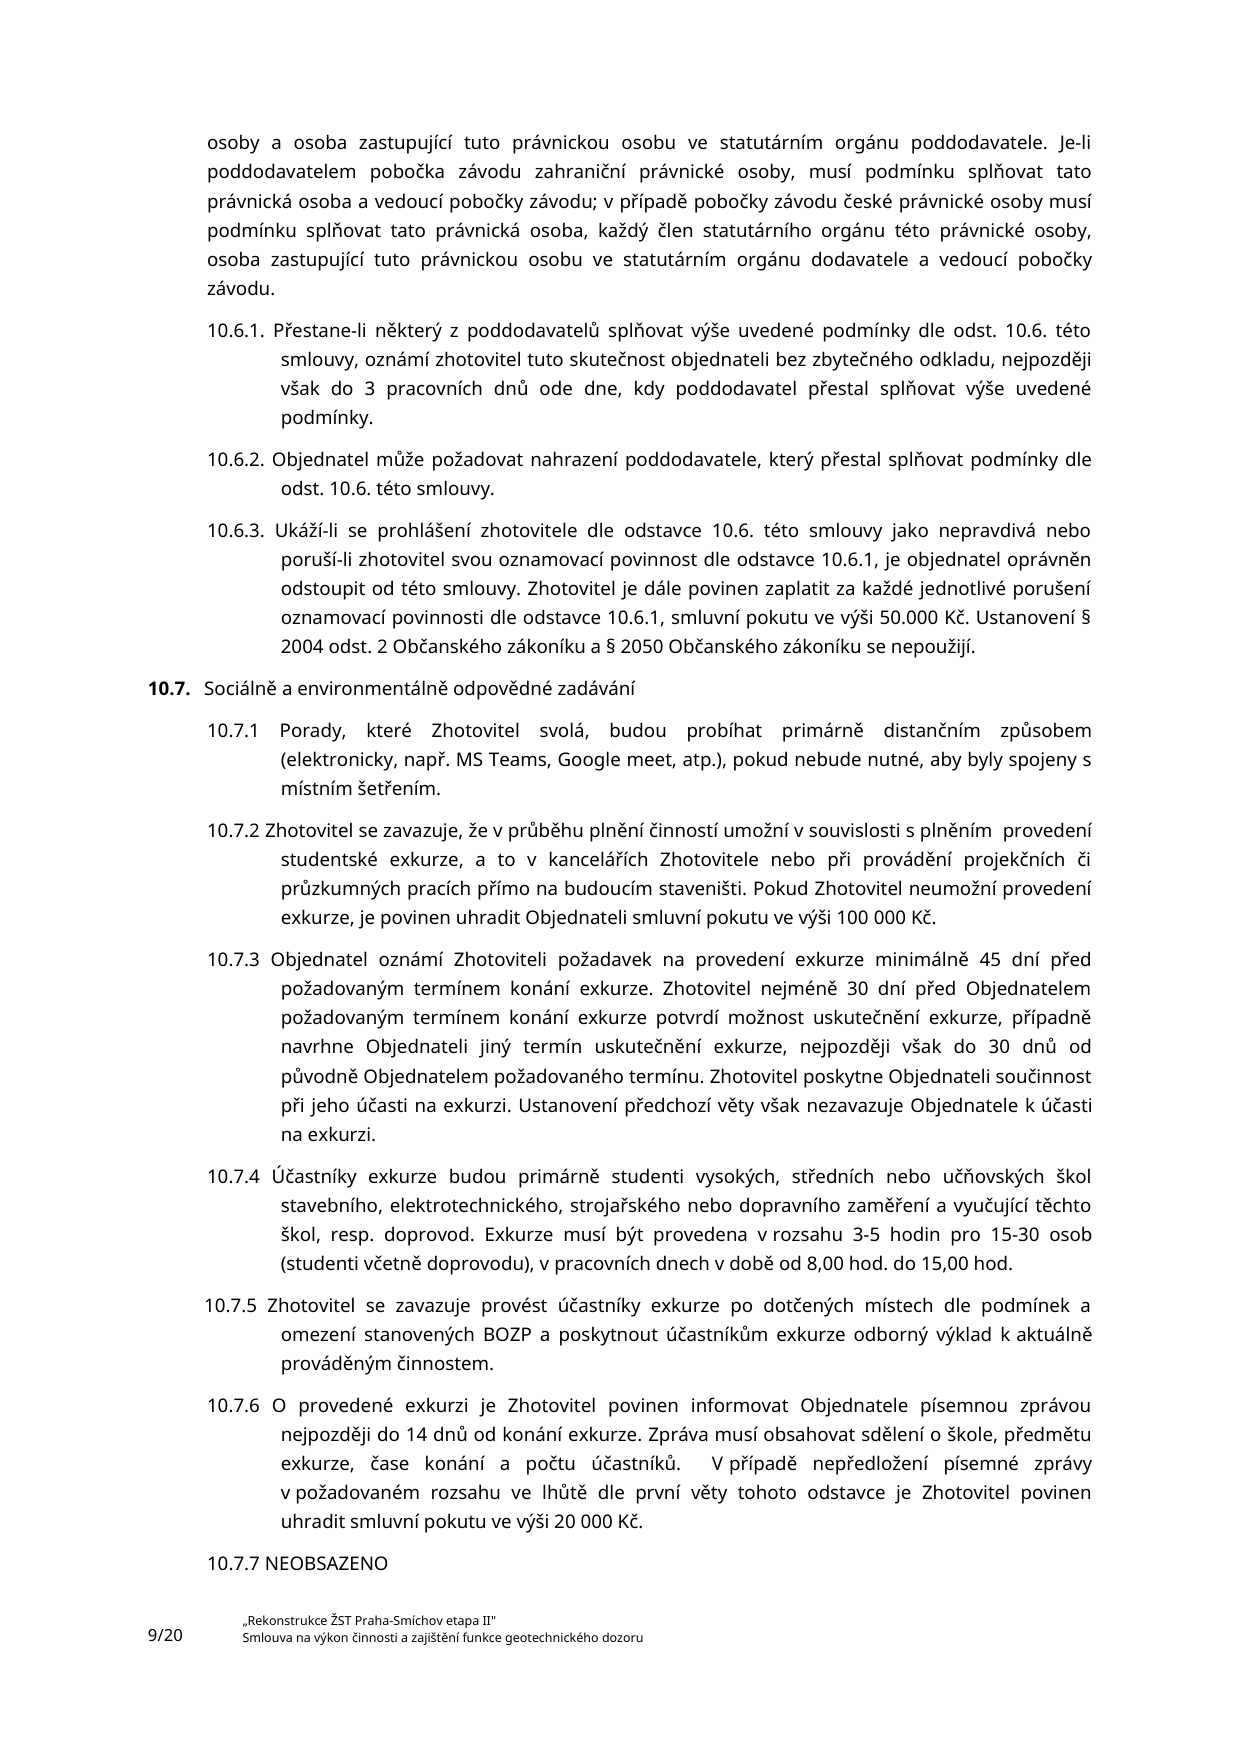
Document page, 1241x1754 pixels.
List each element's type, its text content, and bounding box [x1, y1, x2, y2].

text 10.6.3. Ukáží-li se prohlášení zhotovitele dle odstavce 10.6. této smlouvy jako nepravdivá nebo poruší-li zhotovitel svou oznamovací povinnost dle odstavce 10.6.1, je objednatel oprávněn odstoupit od této smlouvy. Zhotovitel je dále povinen zaplatit za každé jednotlivé porušení oznamovací povinnosti dle odstavce 10.6.1, smluvní pokutu ve výši 50.000 Kč. Ustanovení § 2004 odst. 2 Občanského zákoníku a § 2050 Občanského zákoníku se nepoužijí. [207, 514, 1092, 660]
text 10.7. Sociálně a environmentálně odpovědné zadávání [148, 672, 1092, 701]
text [148, 126, 1092, 301]
text 10.6.2. Objednatel může požadovat nahrazení poddodavatele, který přestal splňovat podmínky dle odst. 10.6. této smlouvy. [207, 443, 1092, 501]
text 10.7.4 Účastníky exkurze budou primárně studenti vysokých, středních nebo učňovských škol stavebního, elektrotechnického, strojařského nebo dopravního zaměření a vyučující těchto škol, resp. doprovod. Exkurze musí být provedena v rozsahu 3-5 hodin pro 15-30 osob (studenti včetně doprovodu), v pracovních dnech v době od 8,00 hod. do 15,00 hod. [207, 1160, 1092, 1276]
text 10.7.6 O provedené exkurzi je Zhotovitel povinen informovat Objednatele písemnou zprávou nejpozději do 14 dnů od konání exkurze. Zpráva musí obsahovat sdělení o škole, předmětu exkurze, čase konání a počtu účastníků. V případě nepředložení písemné zprávy v požadovaném rozsahu ve lhůtě dle první věty tohoto odstavce je Zhotovitel povinen uhradit smluvní pokutu ve výši 20 000 Kč. [207, 1389, 1092, 1535]
text 10.7.1 Porady, které Zhotovitel svolá, budou probíhat primárně distančním způsobem (elektronicky, např. MS Teams, Google meet, atp.), pokud nebude nutné, aby byly spojeny s místním šetřením. [207, 714, 1092, 801]
text 10.7.2 Zhotovitel se zavazuje, že v průběhu plnění činností umožní v souvislosti s plněním provedení studentské exkurze, a to v kancelářích Zhotovitele nebo při provádění projekčních či průzkumných pracích přímo na budoucím staveništi. Pokud Zhotovitel neumožní provedení exkurze, je povinen uhradit Objednateli smluvní pokutu ve výši 100 000 Kč. [207, 814, 1092, 931]
text 10.7.7 NEOBSAZENO [207, 1547, 1092, 1576]
text 10.7.3 Objednatel oznámí Zhotoviteli požadavek na provedení exkurze minimálně 45 dní před požadovaným termínem konání exkurze. Zhotovitel nejméně 30 dní před Objednatelem požadovaným termínem konání exkurze potvrdí možnost uskutečnění exkurze, případně navrhne Objednateli jiný termín uskutečnění exkurze, nejpozději však do 30 dnů od původně Objednatelem požadovaného termínu. Zhotovitel poskytne Objednateli součinnost při jeho účasti na exkurzi. Ustanovení předchozí věty však nezavazuje Objednatele k účasti na exkurzi. [207, 943, 1092, 1147]
text 10.6.1. Přestane-li některý z poddodavatelů splňovat výše uvedené podmínky dle odst. 10.6. této smlouvy, oznámí zhotovitel tuto skutečnost objednateli bez zbytečného odkladu, nejpozději však do 3 pracovních dnů ode dne, kdy poddodavatel přestal splňovat výše uvedené podmínky. [207, 314, 1092, 431]
text 10.7.5 Zhotovitel se zavazuje provést účastníky exkurze po dotčených místech dle podmínek a omezení stanovených BOZP a poskytnout účastníkům exkurze odborný výklad k aktuálně prováděným činnostem. [204, 1289, 1092, 1376]
